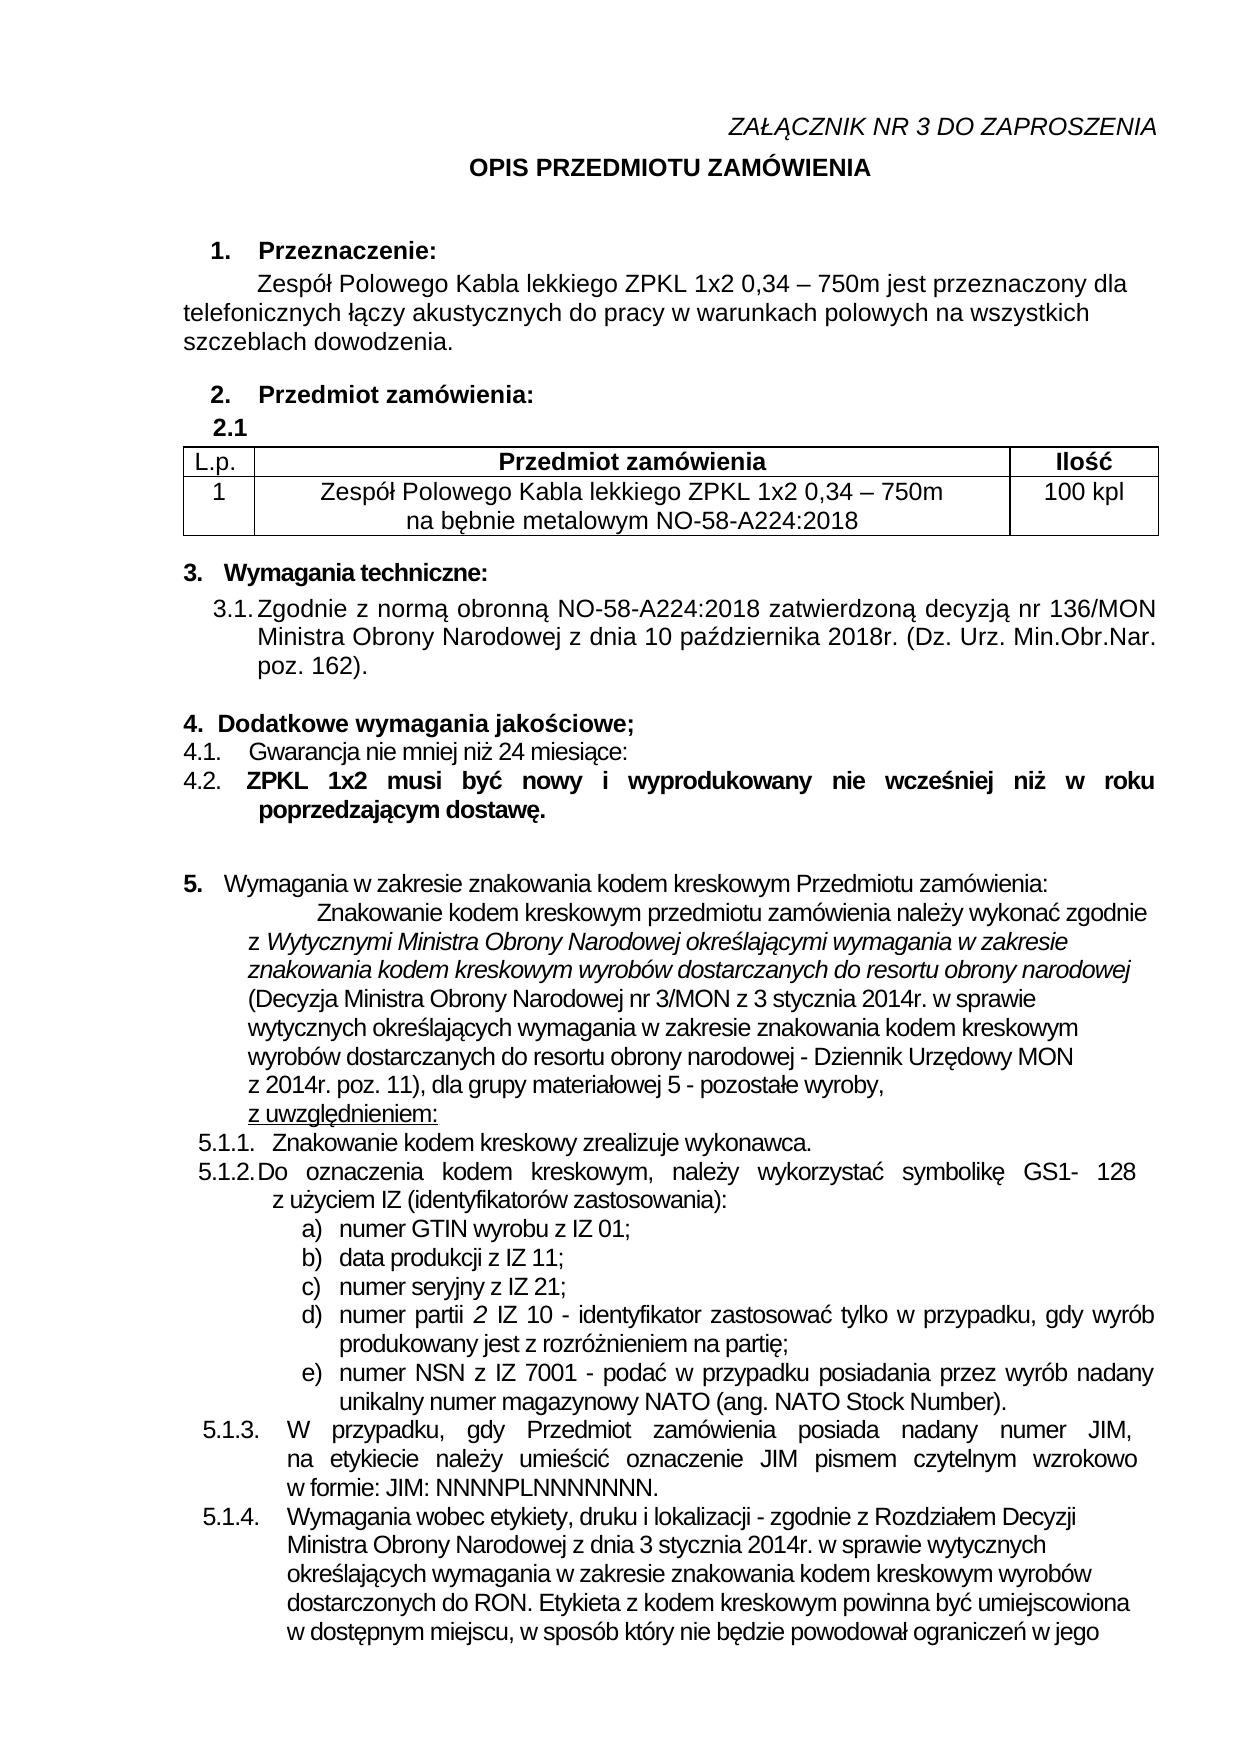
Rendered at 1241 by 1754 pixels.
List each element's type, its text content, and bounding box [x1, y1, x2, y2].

list Wymagania w zakresie znakowania kodem kreskowym Przedmiotu zamówienia: [183, 869, 1155, 898]
text Znakowanie kodem kreskowym przedmiotu zamówienia należy wykonać zgodnie z Wytycznymi Ministra Obrony Narodowej określającymi wymagania w zakresie znakowania kodem kreskowym wyrobów dostarczanych do resortu obrony narodowej (Decyzja Ministra Obrony Narodowej nr 3/MON z 3 stycznia 2014r. w sprawie wytycznych określających wymagania w zakresie znakowania kodem kreskowym wyrobów dostarczanych do resortu obrony narodowej - Dziennik Urzędowy MON z 2014r. poz. 11), dla grupy materiałowej 5 - pozostałe wyroby, z uwzględnieniem: [202, 898, 1155, 1128]
table_cell 1 [184, 477, 254, 535]
text ZAŁĄCZNIK NR 3 DO ZAPROSZENIA [183, 112, 1157, 141]
table_header Przedmiot zamówienia [255, 448, 1009, 476]
list Znakowanie kodem kreskowy zrealizuje wykonawca. [198, 1128, 1157, 1157]
list ZPKL 1x2 musi być nowy i wyprodukowany nie wcześniej niż w roku poprzedzającym dostawę. [183, 766, 1155, 824]
list Przeznaczenie: [221, 236, 1157, 265]
list Dodatkowe wymagania jakościowe; [183, 709, 1157, 737]
text OPIS PRZEDMIOTU ZAMÓWIENIA [183, 153, 1157, 182]
list numer NSN z IZ 7001 - podać w przypadku posiadania przez wyrób nadany unikalny numer magazynowy NATO (ang. NATO Stock Number). [301, 1358, 1155, 1415]
list numer seryjny z IZ 21; [301, 1272, 1157, 1300]
table_header L.p. [184, 448, 254, 476]
list numer partii 2 IZ 10 - identyfikator zastosować tylko w przypadku, gdy wyrób produkowany jest z rozróżnieniem na partię; [301, 1300, 1155, 1358]
text Zespół Polowego Kabla lekkiego ZPKL 1x2 0,34 – 750m jest przeznaczony dla telefonicznych łączy akustycznych do pracy w warunkach polowych na wszystkich szczeblach dowodzenia. [183, 269, 1157, 355]
list data produkcji z IZ 11; [301, 1243, 1157, 1272]
list Wymagania techniczne: [183, 565, 1157, 586]
table_header Ilość [1011, 448, 1158, 476]
list Zgodnie z normą obronną NO-58-A224:2018 zatwierdzoną decyzją nr 136/MON Ministra Obrony Narodowej z dnia 10 października 2018r. (Dz. Urz. Min.Obr.Nar. poz. 162). [213, 594, 1157, 680]
list Przedmiot zamówienia: [221, 380, 1157, 409]
list numer GTIN wyrobu z IZ 01; [301, 1214, 1157, 1243]
list Do oznaczenia kodem kreskowym, należy wykorzystać symbolikę GS1- 128 z użyciem IZ (identyfikatorów zastosowania): [198, 1157, 1155, 1214]
table_cell Zespół Polowego Kabla lekkiego ZPKL 1x2 0,34 – 750m na bębnie metalowym NO-58-A224:2018 [255, 477, 1009, 535]
list Gwarancja nie mniej niż 24 miesiące: [183, 737, 1157, 766]
table_cell 100 kpl [1011, 477, 1158, 535]
list W przypadku, gdy Przedmiot zamówienia posiada nadany numer JIM, na etykiecie należy umieścić oznaczenie JIM pismem czytelnym wzrokowo w formie: JIM: NNNNPLNNNNNNN. [202, 1415, 1155, 1502]
